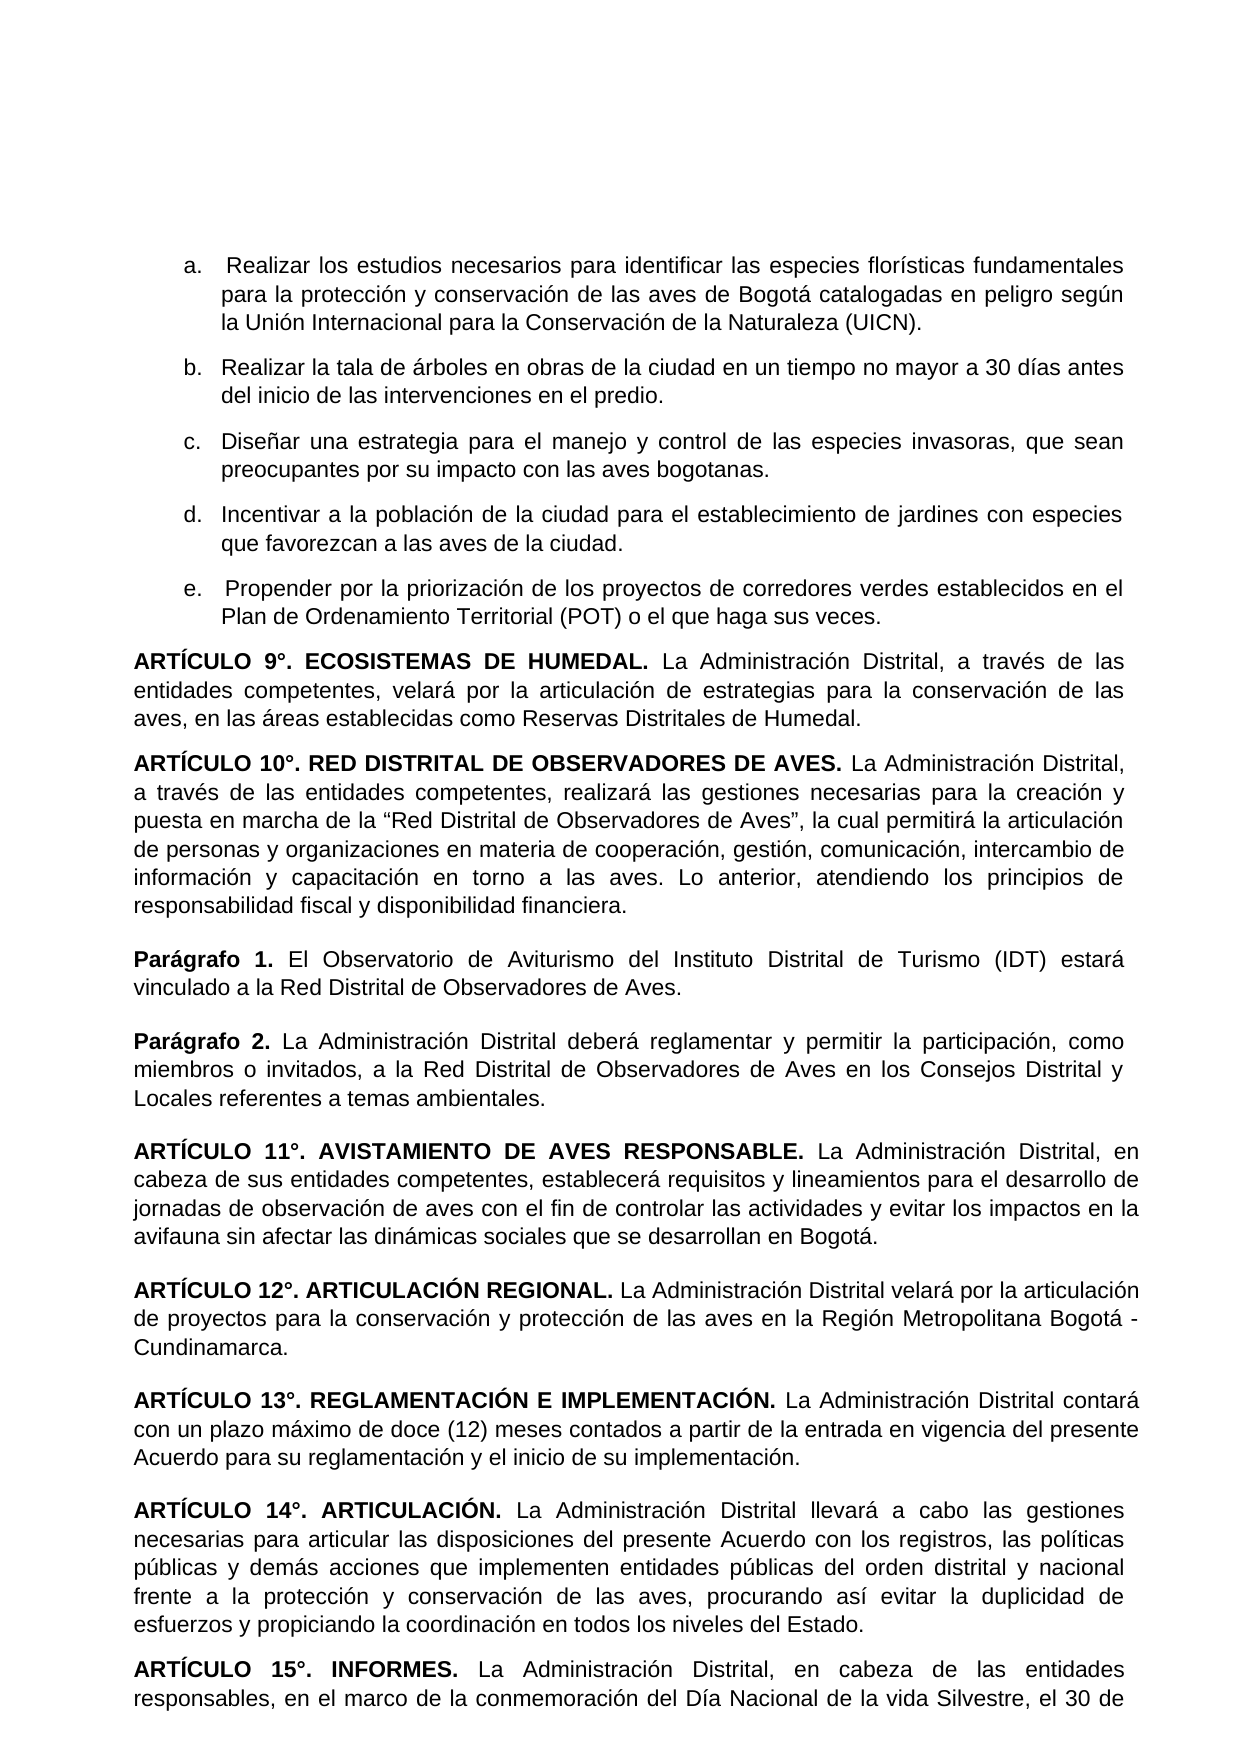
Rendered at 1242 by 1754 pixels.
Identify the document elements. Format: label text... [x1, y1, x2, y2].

text ARTÍCULO 12°. ARTICULACIÓN REGIONAL. La Administración Distrital velará por la articulación de proyectos para la conservación y protección de las aves en la Región Metropolitana Bogotá - Cundinamarca. [133, 1277, 1139, 1360]
text Parágrafo 2. La Administración Distrital deberá reglamentar y permitir la participación, como miembros o invitados, a la Red Distrital de Observadores de Aves en los Consejos Distrital y Locales referentes a temas ambientales. [133, 1028, 1125, 1111]
text Parágrafo 1. El Observatorio de Aviturismo del Instituto Distrital de Turismo (IDT) estará vinculado a la Red Distrital de Observadores de Aves. [133, 946, 1125, 1001]
text d. Incentivar a la población de la ciudad para el establecimiento de jardines con especies que favorezcan a las aves de la ciudad. [183, 501, 1123, 556]
text e. Propender por la priorización de los proyectos de corredores verdes establecidos en el Plan de Ordenamiento Territorial (POT) o el que haga sus veces. [183, 575, 1125, 629]
text ARTÍCULO 11°. AVISTAMIENTO DE AVES RESPONSABLE. La Administración Distrital, en cabeza de sus entidades competentes, establecerá requisitos y lineamientos para el desarrollo de jornadas de observación de aves con el fin de controlar las actividades y evitar los impactos en la avifauna sin afectar las dinámicas sociales que se desarrollan en Bogotá. [133, 1138, 1139, 1250]
text a. Realizar los estudios necesarios para identificar las especies florísticas fundamentales para la protección y conservación de las aves de Bogotá catalogadas en peligro según la Unión Internacional para la Conservación de la Naturaleza (UICN). [183, 252, 1125, 335]
text ARTÍCULO 14°. ARTICULACIÓN. La Administración Distrital llevará a cabo las gestiones necesarias para articular las disposiciones del presente Acuerdo con los registros, las políticas públicas y demás acciones que implementen entidades públicas del orden distrital y nacional frente a la protección y conservación de las aves, procurando así evitar la duplicidad de esfuerzos y propiciando la coordinación en todos los niveles del Estado. [133, 1497, 1125, 1637]
text b. Realizar la tala de árboles en obras de la ciudad en un tiempo no mayor a 30 días antes del inicio de las intervenciones en el predio. [183, 354, 1125, 409]
text c. Diseñar una estrategia para el manejo y control de las especies invasoras, que sean preocupantes por su impacto con las aves bogotanas. [183, 428, 1125, 482]
text ARTÍCULO 13°. REGLAMENTACIÓN E IMPLEMENTACIÓN. La Administración Distrital contará con un plazo máximo de doce (12) meses contados a partir de la entrada en vigencia del presente Acuerdo para su reglamentación y el inicio de su implementación. [133, 1387, 1139, 1470]
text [133, 1656, 1125, 1711]
text ARTÍCULO 9°. ECOSISTEMAS DE HUMEDAL. La Administración Distrital, a través de las entidades competentes, velará por la articulación de estrategias para la conservación de las aves, en las áreas establecidas como Reservas Distritales de Humedal. [133, 648, 1125, 731]
text ARTÍCULO 10°. RED DISTRITAL DE OBSERVADORES DE AVES. La Administración Distrital, a través de las entidades competentes, realizará las gestiones necesarias para la creación y puesta en marcha de la “Red Distrital de Observadores de Aves”, la cual permitirá la articulación de personas y organizaciones en materia de cooperación, gestión, comunicación, intercambio de información y capacitación en torno a las aves. Lo anterior, atendiendo los principios de responsabilidad fiscal y disponibilidad financiera. [133, 750, 1125, 919]
